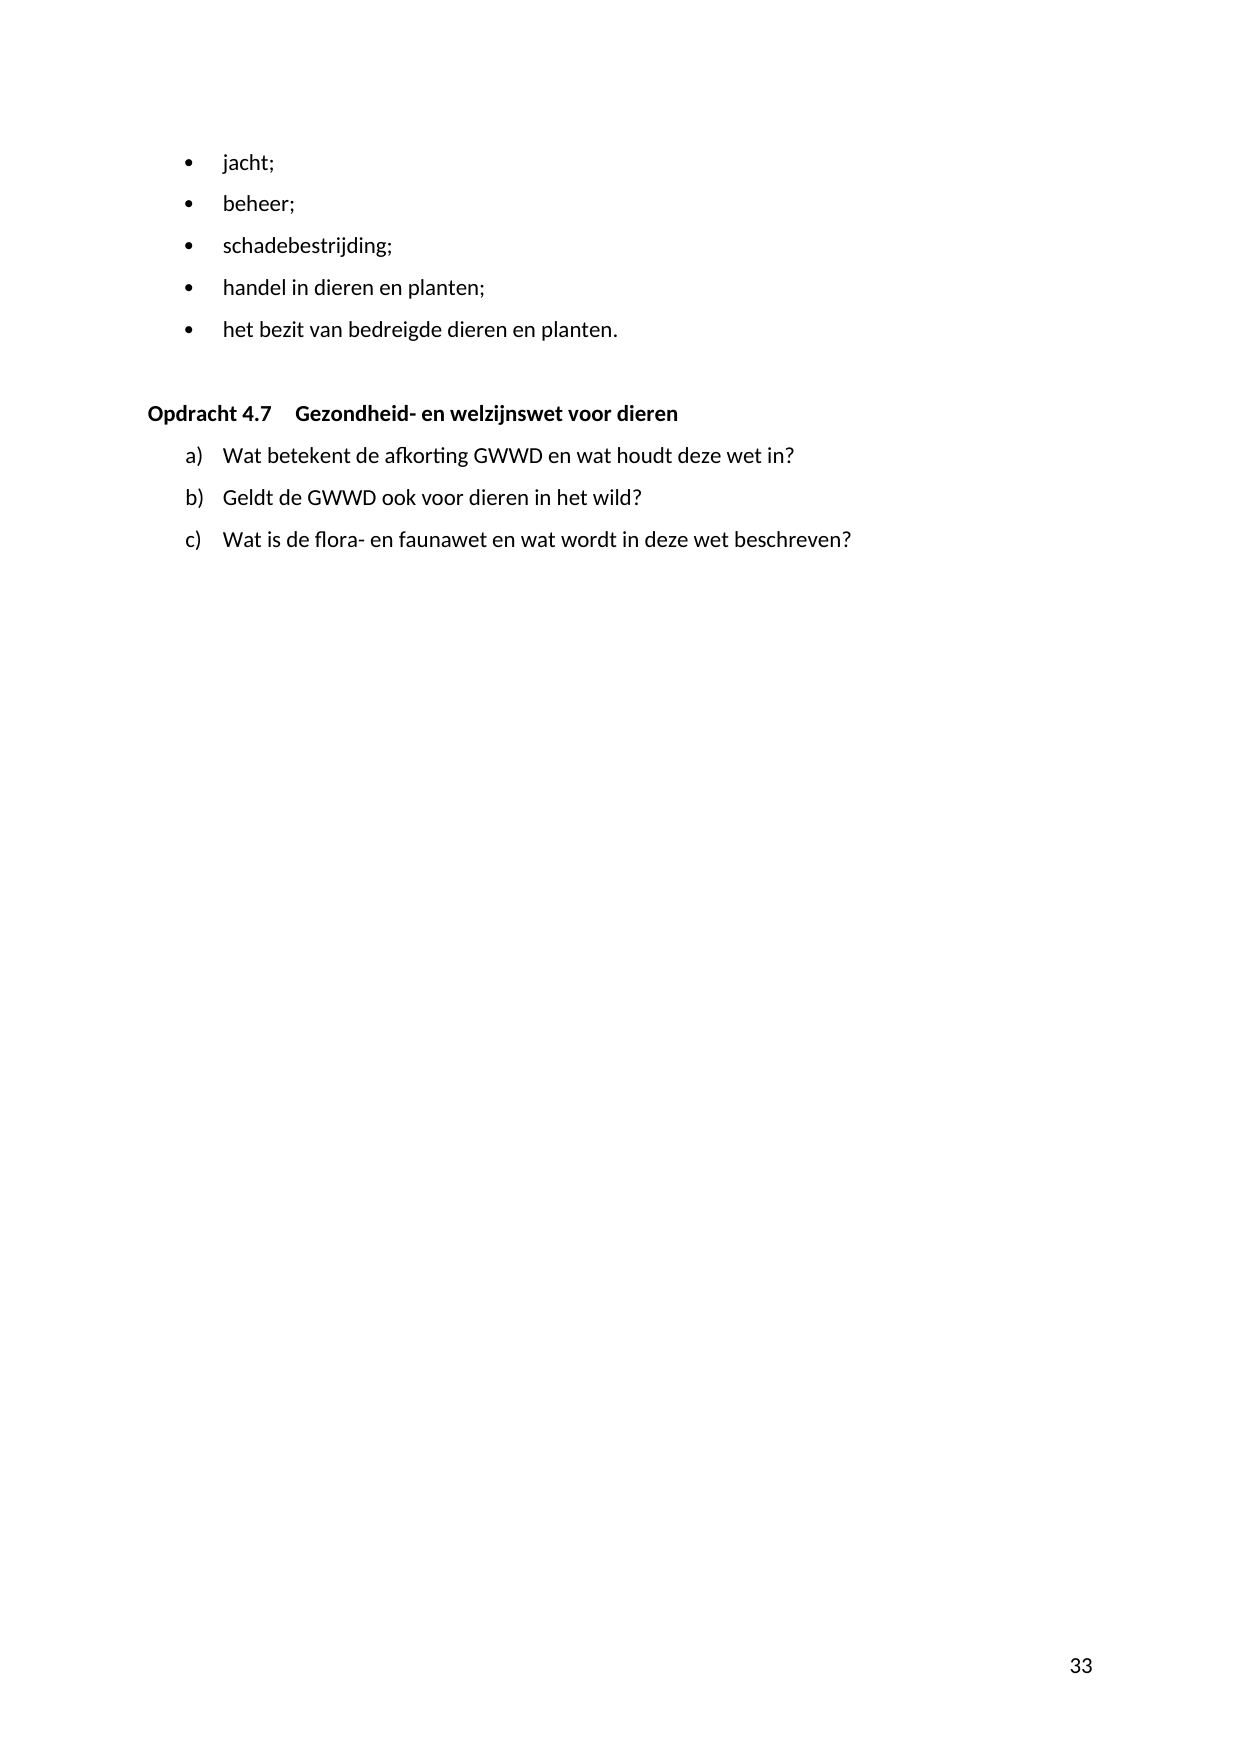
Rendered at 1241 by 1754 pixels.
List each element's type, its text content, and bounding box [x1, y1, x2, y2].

text Opdracht 4.7 Gezondheid- en welzijnswet voor dieren [148, 399, 1093, 427]
list beheer; [185, 189, 1093, 218]
list Wat is de flora- en faunawet en wat wordt in deze wet beschreven? [185, 525, 1093, 553]
list schadebestrijding; [185, 232, 1093, 259]
list Wat betekent de afkorting GWWD en wat houdt deze wet in? [185, 441, 1093, 469]
list Geldt de GWWD ook voor dieren in het wild? [185, 483, 1093, 511]
list het bezit van bedreigde dieren en planten. [185, 316, 1093, 343]
list jacht; [185, 148, 1093, 176]
list handel in dieren en planten; [185, 273, 1093, 302]
